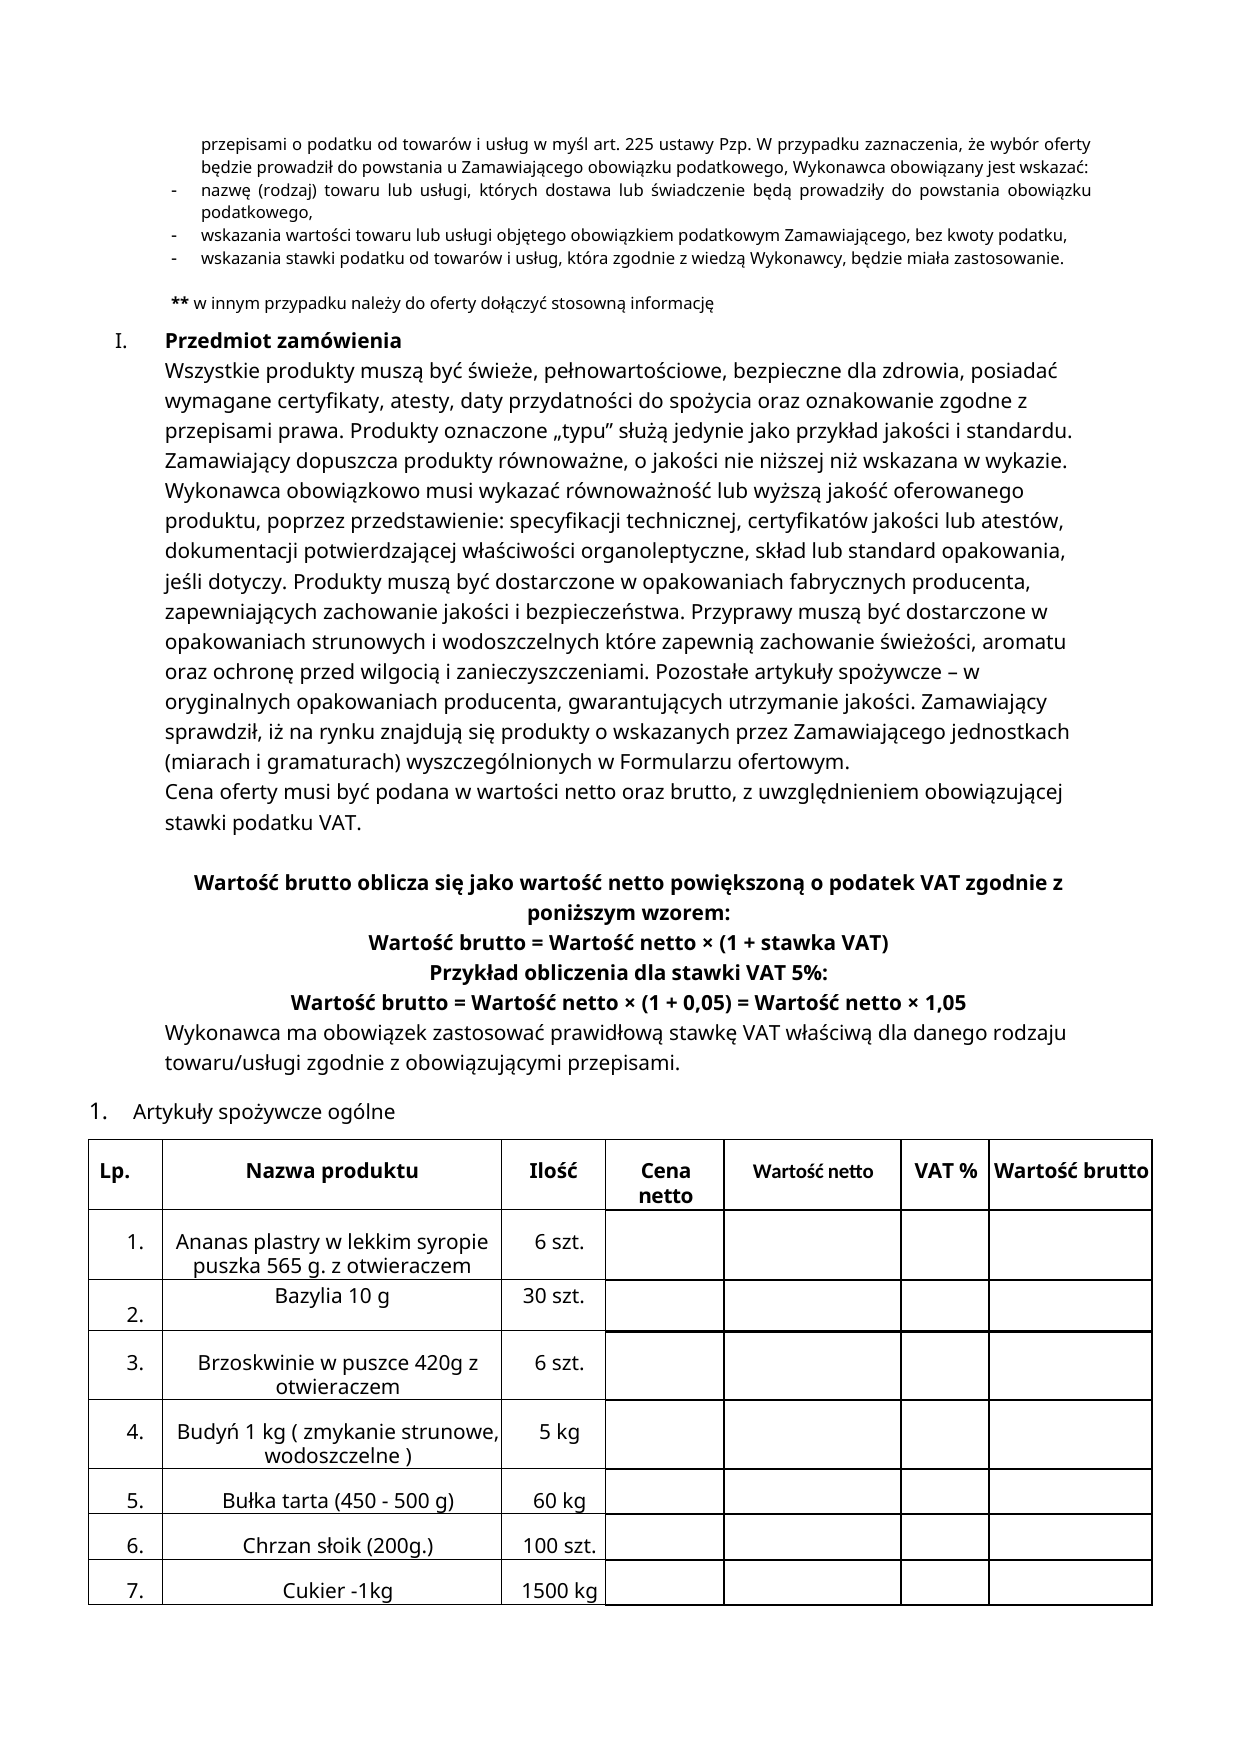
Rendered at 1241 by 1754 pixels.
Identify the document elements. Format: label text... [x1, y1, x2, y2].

table_cell [725, 1515, 900, 1558]
table_cell [990, 1211, 1151, 1279]
table_cell [606, 1561, 723, 1604]
table_cell Budyń 1 kg ( zmykanie strunowe, wodoszczelne ) [163, 1400, 501, 1468]
table_cell 6 szt. [502, 1331, 605, 1399]
table_cell [902, 1211, 988, 1279]
list Przedmiot zamówienia [127, 326, 1093, 354]
table_cell [89, 1514, 162, 1558]
list wskazania stawki podatku od towarów i usług, która zgodnie z wiedzą Wykonawcy, będzie miała zastosowanie. [171, 246, 1093, 269]
table_cell 100 szt. [502, 1514, 605, 1558]
table_cell [990, 1281, 1151, 1330]
table_cell [606, 1281, 723, 1330]
table_cell [990, 1333, 1151, 1399]
table_cell Bułka tarta (450 - 500 g) [163, 1469, 501, 1513]
list nazwę (rodzaj) towaru lub usługi, których dostawa lub świadczenie będą prowadziły do powstania obowiązku podatkowego, [171, 178, 1093, 224]
list Cena oferty musi być podana w wartości netto oraz brutto, z uwzględnieniem obowiązującej stawki podatku VAT. [164, 777, 1093, 836]
table_header Wartość brutto [990, 1140, 1151, 1208]
table_header Wartość netto [725, 1140, 900, 1208]
table_header Lp. [89, 1140, 162, 1208]
table_cell 30 szt. [502, 1280, 605, 1330]
table_cell Ananas plastry w lekkim syropie puszka 565 g. z otwieraczem [163, 1210, 501, 1279]
table_cell [89, 1560, 162, 1604]
table_cell [725, 1333, 900, 1399]
table_cell 5 kg [502, 1400, 605, 1468]
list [171, 133, 1093, 178]
table_cell [725, 1281, 900, 1330]
table_cell [902, 1401, 988, 1468]
table_cell Cukier -1kg [163, 1560, 501, 1604]
table_cell [725, 1401, 900, 1468]
list Wartość brutto = Wartość netto × (1 + 0,05) = Wartość netto × 1,05 [164, 988, 1093, 1017]
table_cell [89, 1469, 162, 1513]
table_cell Bazylia 10 g [163, 1280, 501, 1330]
list wskazania wartości towaru lub usługi objętego obowiązkiem podatkowym Zamawiającego, bez kwoty podatku, [171, 224, 1093, 246]
table_header Ilość [502, 1140, 605, 1208]
table_cell [902, 1515, 988, 1558]
table_cell [902, 1333, 988, 1399]
table_cell [725, 1211, 900, 1279]
table_cell [606, 1515, 723, 1558]
table_cell [725, 1561, 900, 1604]
table_header Cena netto [606, 1140, 723, 1208]
table_cell [606, 1211, 723, 1279]
text ** w innym przypadku należy do oferty dołączyć stosowną informację [88, 292, 1093, 314]
table_cell Brzoskwinie w puszce 420g z otwieraczem [163, 1331, 501, 1399]
list Artykuły spożywcze ogólne [88, 1095, 1093, 1126]
table_cell [902, 1281, 988, 1330]
list Przykład obliczenia dla stawki VAT 5%: [164, 958, 1093, 987]
table_cell [902, 1561, 988, 1604]
table_header Nazwa produktu [163, 1140, 501, 1208]
table_cell [89, 1400, 162, 1468]
table_cell [606, 1333, 723, 1399]
table_cell [89, 1210, 162, 1279]
list Wartość brutto = Wartość netto × (1 + stawka VAT) [164, 928, 1093, 956]
table_header VAT % [902, 1140, 988, 1208]
list Wykonawca ma obowiązek zastosować prawidłową stawkę VAT właściwą dla danego rodzaju towaru/usługi zgodnie z obowiązującymi przepisami. [164, 1018, 1093, 1077]
list Wartość brutto oblicza się jako wartość netto powiększoną o podatek VAT zgodnie z poniższym wzorem: [164, 868, 1093, 926]
table_cell [990, 1470, 1151, 1513]
table_cell [606, 1401, 723, 1468]
list Wszystkie produkty muszą być świeże, pełnowartościowe, bezpieczne dla zdrowia, posiadać wymagane certyfikaty, atesty, daty przydatności do spożycia oraz oznakowanie zgodne z przepisami prawa. Produkty oznaczone „typu” służą jedynie jako przykład jakości i standardu. Zamawiający dopuszcza produkty równoważne, o jakości nie niższej niż wskazana w wykazie. Wykonawca obowiązkowo musi wykazać równoważność lub wyższą jakość oferowanego produktu, poprzez przedstawienie: specyfikacji technicznej, certyfikatów jakości lub atestów, dokumentacji potwierdzającej właściwości organoleptyczne, skład lub standard opakowania, jeśli dotyczy. Produkty muszą być dostarczone w opakowaniach fabrycznych producenta, zapewniających zachowanie jakości i bezpieczeństwa. Przyprawy muszą być dostarczone w opakowaniach strunowych i wodoszczelnych które zapewnią zachowanie świeżości, aromatu oraz ochronę przed wilgocią i zanieczyszczeniami. Pozostałe artykuły spożywcze – w oryginalnych opakowaniach producenta, gwarantujących utrzymanie jakości. Zamawiający sprawdził, iż na rynku znajdują się produkty o wskazanych przez Zamawiającego jednostkach (miarach i gramaturach) wyszczególnionych w Formularzu ofertowym. [164, 356, 1093, 776]
table_cell Chrzan słoik (200g.) [163, 1514, 501, 1558]
table_cell 6 szt. [502, 1210, 605, 1279]
table_cell [725, 1470, 900, 1513]
table_cell [606, 1470, 723, 1513]
table_cell [902, 1470, 988, 1513]
table_cell 60 kg [502, 1469, 605, 1513]
table_cell [990, 1515, 1151, 1558]
table_cell [990, 1401, 1151, 1468]
table_cell [89, 1280, 162, 1330]
table_cell [990, 1561, 1151, 1604]
table_cell [89, 1331, 162, 1399]
table_cell 1500 kg [502, 1560, 605, 1604]
